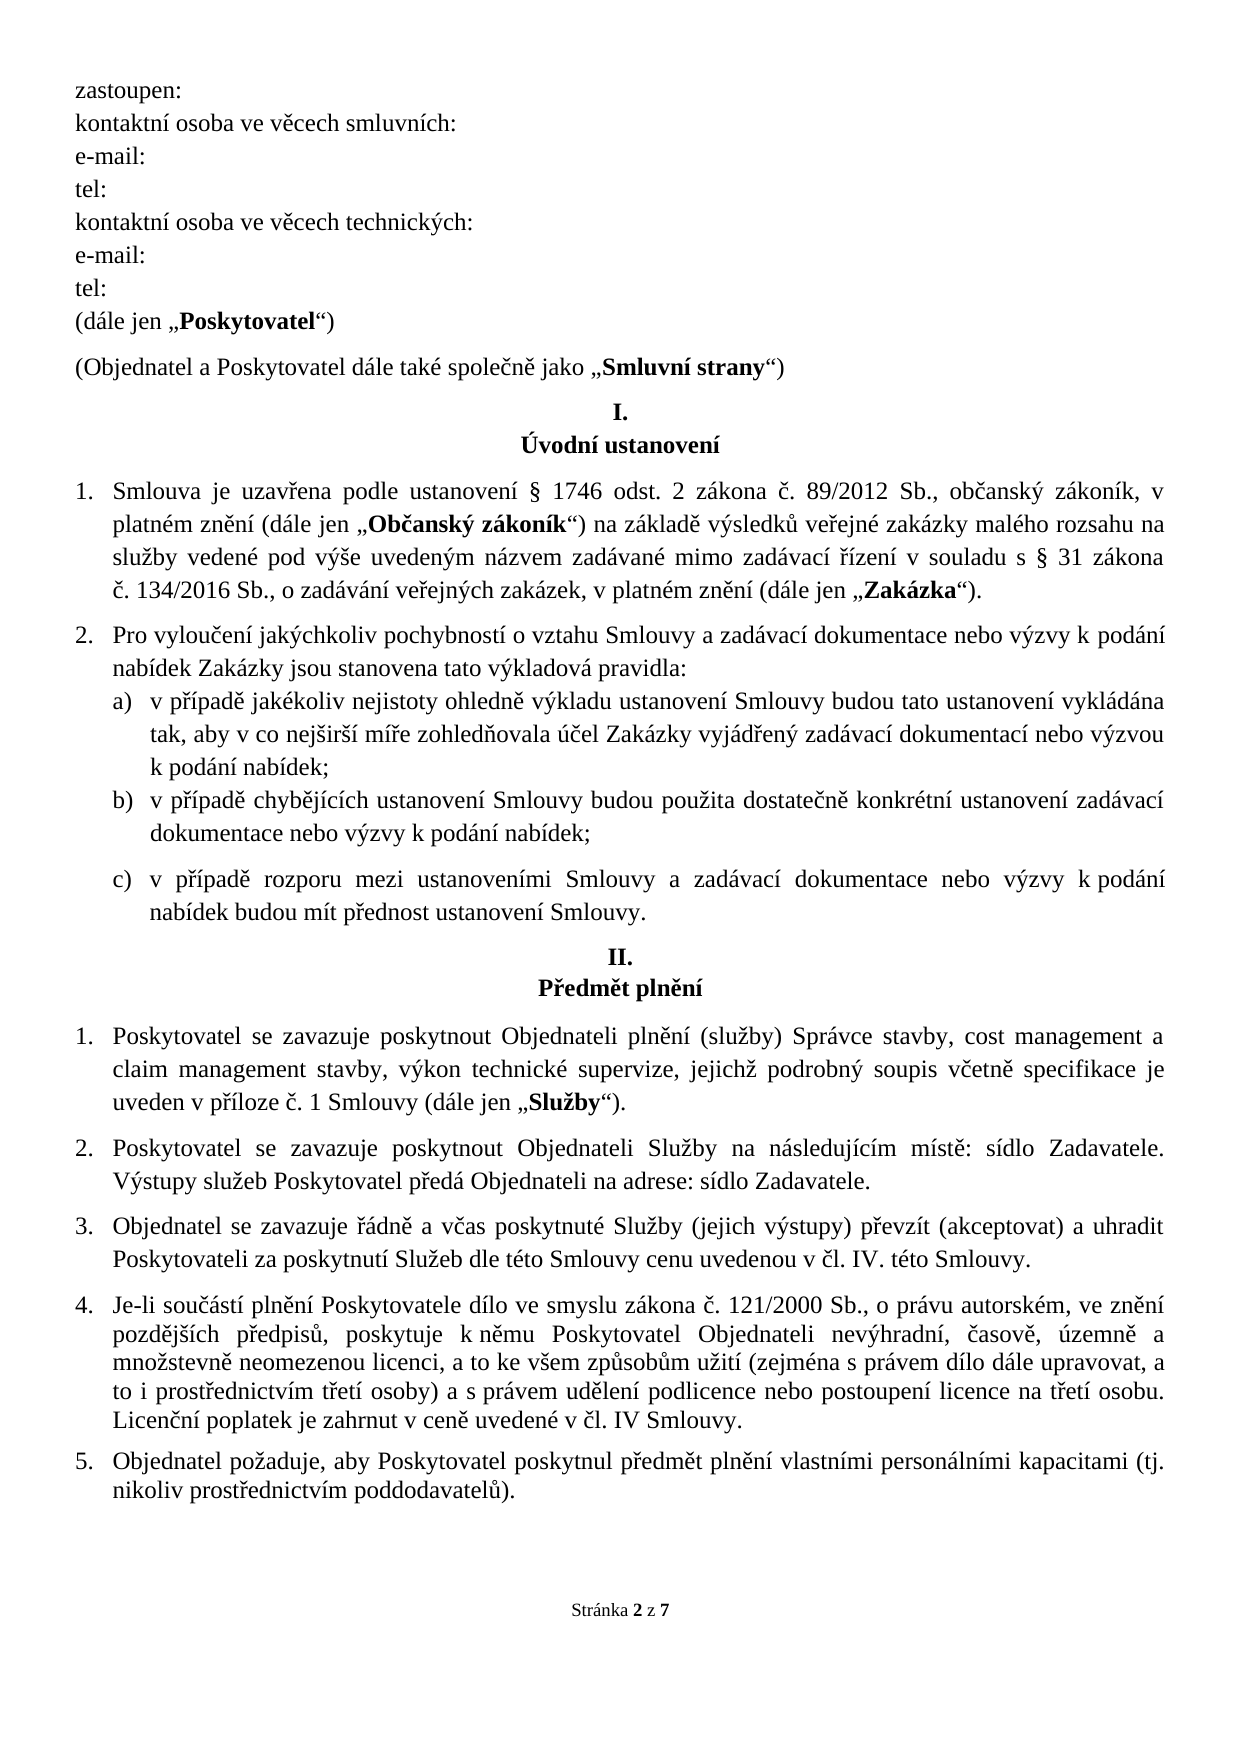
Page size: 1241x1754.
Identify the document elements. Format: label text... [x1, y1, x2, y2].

text Předmět plnění [75, 973, 1165, 1002]
text tel: [75, 174, 1165, 203]
list Poskytovatel se zavazuje poskytnout Objednateli Služby na následujícím místě: sídlo Zadavatele. Výstupy služeb Poskytovatel předá Objednateli na adrese: sídlo Zadavatele. [75, 1133, 1165, 1194]
text kontaktní osoba ve věcech technických: [75, 207, 1165, 236]
list v případě chybějících ustanovení Smlouvy budou použita dostatečně konkrétní ustanovení zadávací dokumentace nebo výzvy k podání nabídek; [112, 785, 1165, 847]
list Je-li součástí plnění Poskytovatele dílo ve smyslu zákona č. 121/2000 Sb., o právu autorském, ve znění pozdějších předpisů, poskytuje k němu Poskytovatel Objednateli nevýhradní, časově, územně a množstevně neomezenou licenci, a to ke všem způsobům užití (zejména s právem dílo dále upravovat, a to i prostřednictvím třetí osoby) a s právem udělení podlicence nebo postoupení licence na třetí osobu. Licenční poplatek je zahrnut v ceně uvedené v čl. IV Smlouvy. [75, 1290, 1165, 1434]
text I. [75, 397, 1165, 426]
text (dále jen „Poskytovatel“) [75, 306, 1165, 335]
text e-mail: [75, 240, 1165, 269]
text Úvodní ustanovení [75, 430, 1165, 459]
list Objednatel se zavazuje řádně a včas poskytnuté Služby (jejich výstupy) převzít (akceptovat) a uhradit Poskytovateli za poskytnutí Služeb dle této Smlouvy cenu uvedenou v čl. IV. této Smlouvy. [75, 1211, 1165, 1273]
text kontaktní osoba ve věcech smluvních: [75, 108, 1165, 137]
list Pro vyloučení jakýchkoliv pochybností o vztahu Smlouvy a zadávací dokumentace nebo výzvy k podání nabídek Zakázky jsou stanovena tato výkladová pravidla: [75, 620, 1165, 682]
list v případě rozporu mezi ustanoveními Smlouvy a zadávací dokumentace nebo výzvy k podání nabídek budou mít přednost ustanovení Smlouvy. [112, 864, 1165, 926]
list v případě jakékoliv nejistoty ohledně výkladu ustanovení Smlouvy budou tato ustanovení vykládána tak, aby v co nejširší míře zohledňovala účel Zakázky vyjádřený zadávací dokumentací nebo výzvou k podání nabídek; [112, 686, 1165, 781]
text e-mail: [75, 141, 1165, 170]
text (Objednatel a Poskytovatel dále také společně jako „Smluvní strany“) [75, 352, 1165, 380]
list Objednatel požaduje, aby Poskytovatel poskytnul předmět plnění vlastními personálními kapacitami (tj. nikoliv prostřednictvím poddodavatelů). [75, 1446, 1165, 1504]
text zastoupen: [75, 75, 1165, 104]
text II. [75, 942, 1165, 971]
list Smlouva je uzavřena podle ustanovení § 1746 odst. 2 zákona č. 89/2012 Sb., občanský zákoník, v platném znění (dále jen „Občanský zákoník“) na základě výsledků veřejné zakázky malého rozsahu na služby vedené pod výše uvedeným názvem zadávané mimo zadávací řízení v souladu s § 31 zákona č. 134/2016 Sb., o zadávání veřejných zakázek, v platném znění (dále jen „Zakázka“). [75, 476, 1165, 603]
list Poskytovatel se zavazuje poskytnout Objednateli plnění (služby) Správce stavby, cost management a claim management stavby, výkon technické supervize, jejichž podrobný soupis včetně specifikace je uveden v příloze č. 1 Smlouvy (dále jen „Služby“). [75, 1021, 1165, 1116]
text tel: [75, 273, 1165, 302]
